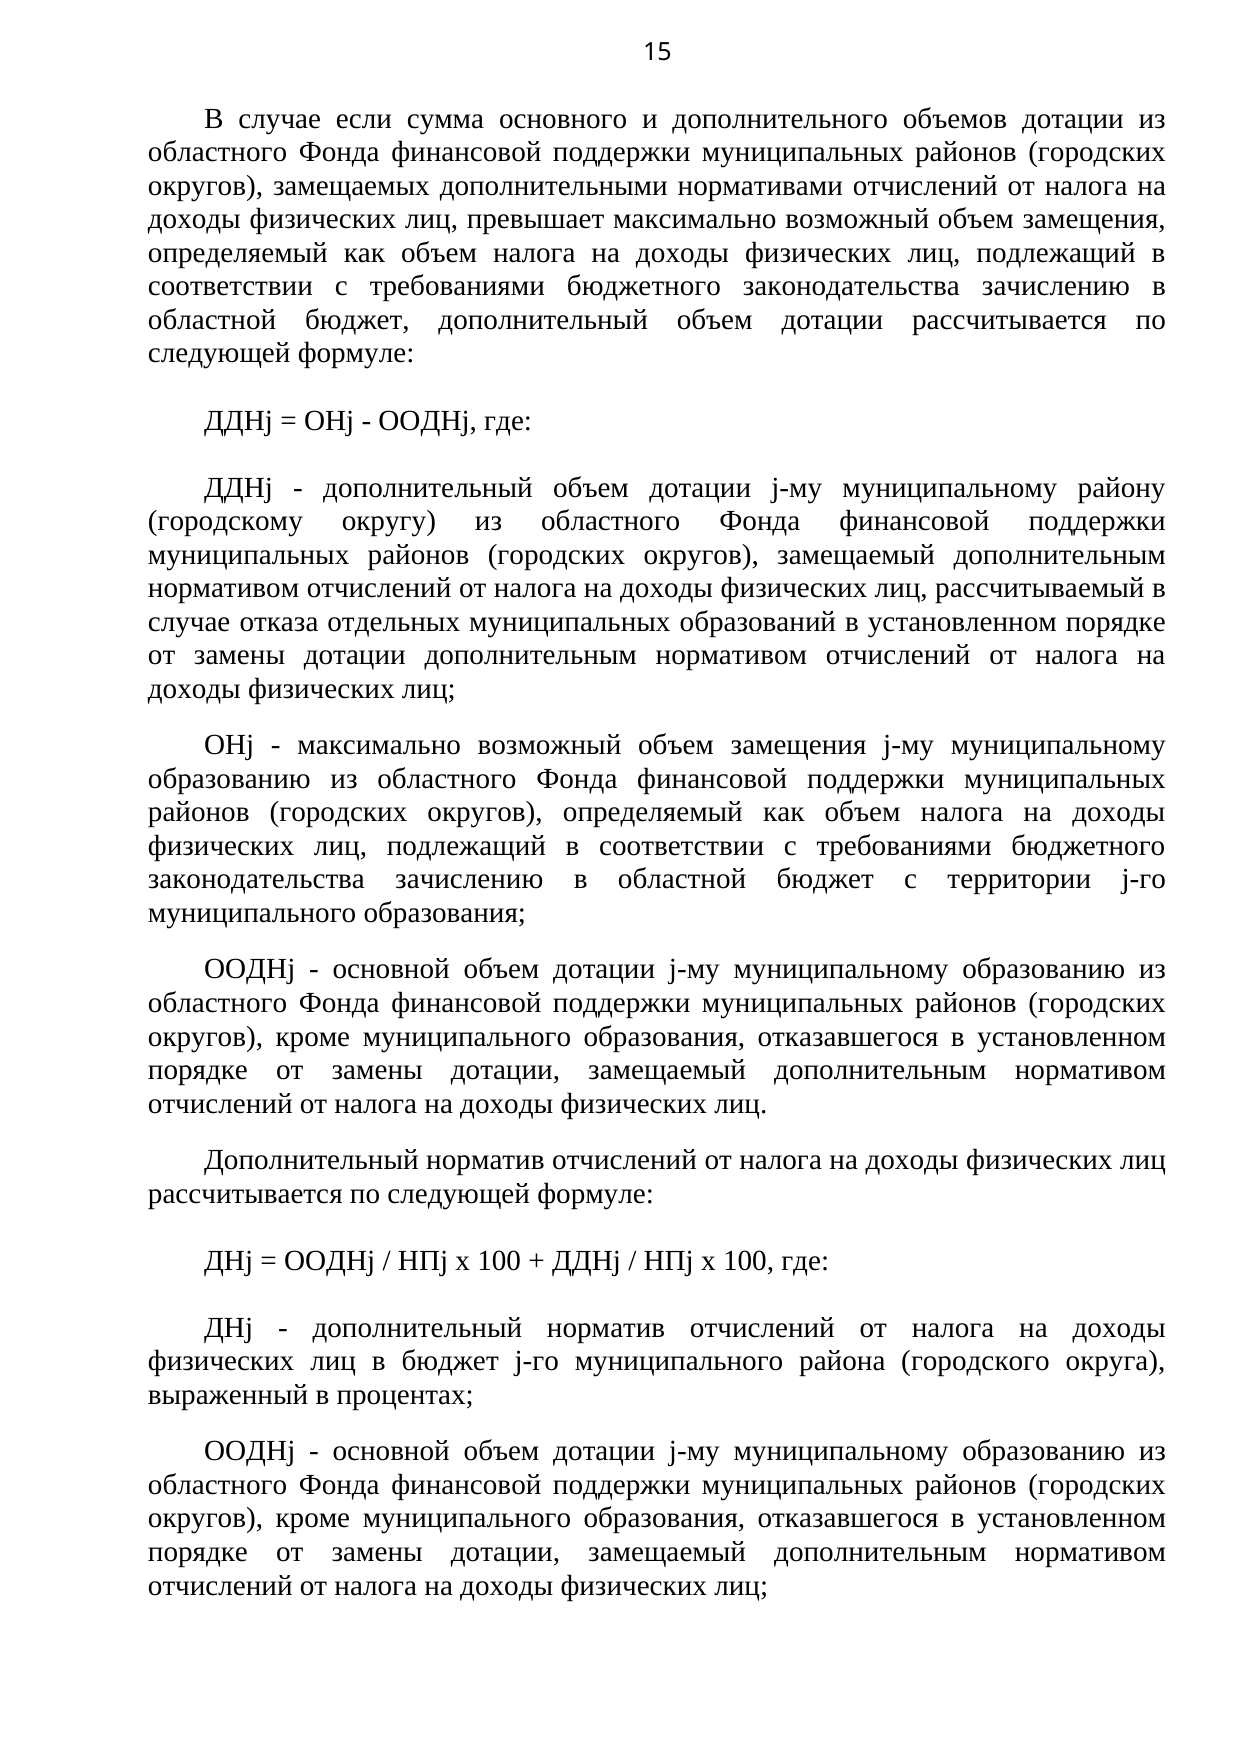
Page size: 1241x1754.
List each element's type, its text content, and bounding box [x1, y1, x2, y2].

text ОНj - максимально возможный объем замещения j-му муниципальному образованию из областного Фонда финансовой поддержки муниципальных районов (городских округов), определяемый как объем налога на доходы физических лиц, подлежащий в соответствии с требованиями бюджетного законодательства зачислению в областной бюджет с территории j-го муниципального образования; [148, 727, 1167, 929]
text Дополнительный норматив отчислений от налога на доходы физических лиц рассчитывается по следующей формуле: [148, 1142, 1167, 1209]
text ООДНj - основной объем дотации j-му муниципальному образованию из областного Фонда финансовой поддержки муниципальных районов (городских округов), кроме муниципального образования, отказавшегося в установленном порядке от замены дотации, замещаемый дополнительным нормативом отчислений от налога на доходы физических лиц. [148, 952, 1167, 1119]
text ДДНj - дополнительный объем дотации j-му муниципальному району (городскому округу) из областного Фонда финансовой поддержки муниципальных районов (городских округов), замещаемый дополнительным нормативом отчислений от налога на доходы физических лиц, рассчитываемый в случае отказа отдельных муниципальных образований в установленном порядке от замены дотации дополнительным нормативом отчислений от налога на доходы физических лиц; [148, 470, 1167, 704]
text ДНj = ООДНj / НПj x 100 + ДДНj / НПj x 100, где: [148, 1243, 1167, 1276]
text ООДНj - основной объем дотации j-му муниципальному образованию из областного Фонда финансовой поддержки муниципальных районов (городских округов), кроме муниципального образования, отказавшегося в установленном порядке от замены дотации, замещаемый дополнительным нормативом отчислений от налога на доходы физических лиц; [148, 1433, 1167, 1601]
text ДДНj = ОНj - ООДНj, где: [148, 403, 1167, 436]
text В случае если сумма основного и дополнительного объемов дотации из областного Фонда финансовой поддержки муниципальных районов (городских округов), замещаемых дополнительными нормативами отчислений от налога на доходы физических лиц, превышает максимально возможный объем замещения, определяемый как объем налога на доходы физических лиц, подлежащий в соответствии с требованиями бюджетного законодательства зачислению в областной бюджет, дополнительный объем дотации рассчитывается по следующей формуле: [148, 101, 1167, 369]
text ДНj - дополнительный норматив отчислений от налога на доходы физических лиц в бюджет j-го муниципального района (городского округа), выраженный в процентах; [148, 1310, 1167, 1411]
